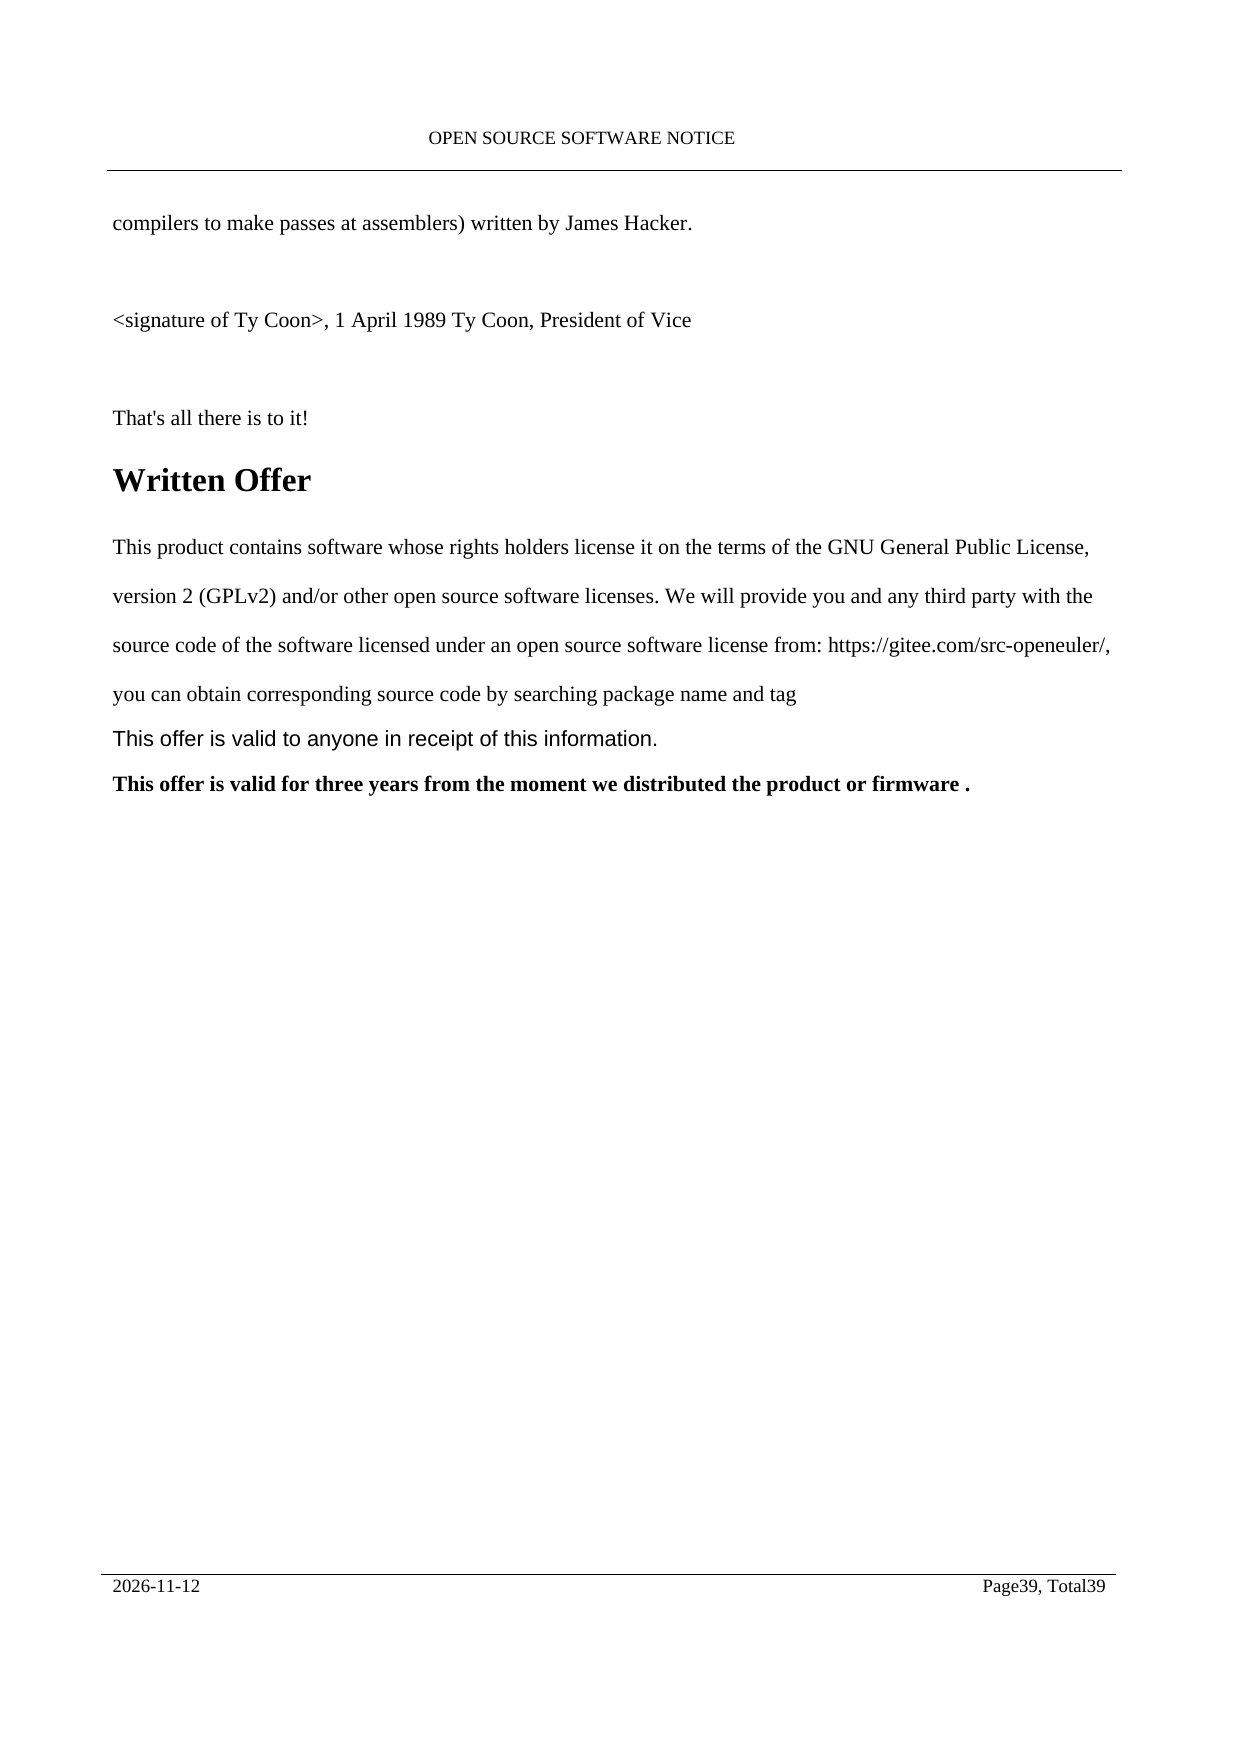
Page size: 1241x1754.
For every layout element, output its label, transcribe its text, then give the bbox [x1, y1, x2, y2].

text This offer is valid for three years from the moment we distributed the product or firmware . [112, 767, 1128, 799]
text Written Offer [112, 446, 1128, 511]
text This product contains software whose rights holders license it on the terms of the GNU General Public License, version 2 (GPLv2) and/or other open source software licenses. We will provide you and any third party with the source code of the software licensed under an open source software license from: https://gitee.com/src-openeuler/, you can obtain corresponding source code by searching package name and tag [112, 531, 1128, 709]
text This offer is valid to anyone in receipt of this information. [112, 722, 1128, 754]
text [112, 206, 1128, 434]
